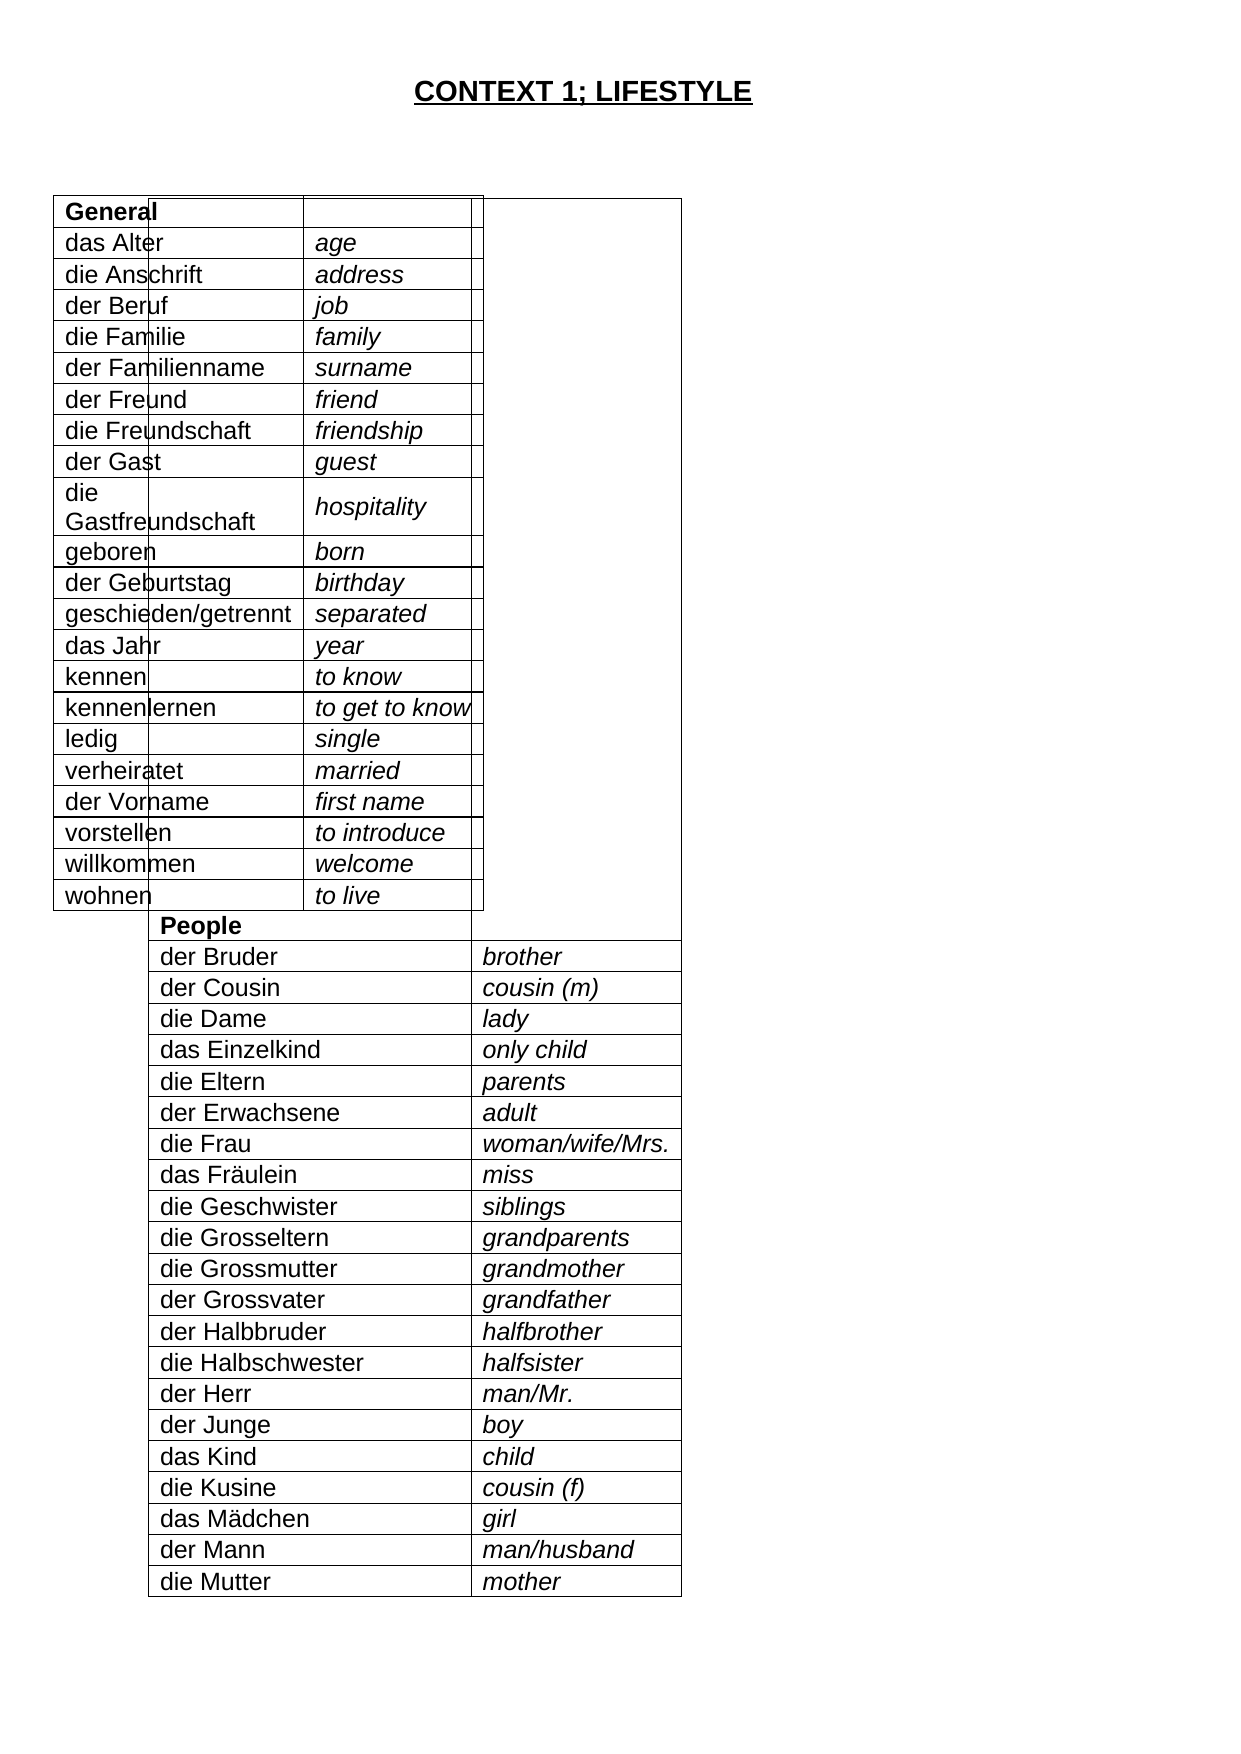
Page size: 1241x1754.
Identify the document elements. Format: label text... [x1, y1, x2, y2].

table_cell child [472, 1441, 681, 1471]
table_cell born [304, 536, 483, 566]
table_cell to get to know [304, 693, 483, 723]
table_cell wohnen [54, 880, 303, 910]
table_cell das Mädchen [149, 1504, 471, 1534]
table_cell die Anschrift [54, 259, 303, 289]
table_cell die Gastfreundschaft [54, 478, 303, 535]
table_cell parents [472, 1066, 681, 1096]
table_cell girl [472, 1504, 681, 1534]
table_cell only child [472, 1035, 681, 1065]
table_cell cousin (m) [472, 972, 681, 1002]
table_cell grandparents [472, 1222, 681, 1252]
table_cell die Geschwister [149, 1191, 471, 1221]
table_cell der Familienname [54, 353, 303, 383]
table_cell halfsister [472, 1347, 681, 1377]
table_cell hospitality [304, 478, 483, 535]
table_header [472, 199, 681, 940]
table_cell halfbrother [472, 1316, 681, 1346]
table_cell das Kind [149, 1441, 471, 1471]
table_cell friend [304, 384, 483, 414]
table_cell die Frau [149, 1129, 471, 1159]
table_cell first name [304, 786, 483, 816]
table_cell die Familie [54, 321, 303, 352]
table_cell die Halbschwester [149, 1347, 471, 1377]
table_cell vorstellen [54, 818, 303, 848]
table_cell das Einzelkind [149, 1035, 471, 1065]
table_cell ledig [54, 724, 303, 754]
table_cell welcome [304, 849, 483, 879]
table_cell der Grossvater [149, 1285, 471, 1315]
table_cell das Fräulein [149, 1160, 471, 1190]
table_cell der Freund [54, 384, 303, 414]
table_cell miss [472, 1160, 681, 1190]
table_cell age [304, 228, 483, 258]
table_cell kennenlernen [54, 693, 303, 723]
table_cell die Eltern [149, 1066, 471, 1096]
table_cell birthday [304, 568, 483, 598]
table_cell man/Mr. [472, 1379, 681, 1409]
table_cell address [304, 259, 483, 289]
table_cell separated [304, 599, 483, 629]
table_cell single [304, 724, 483, 754]
table_header [304, 196, 483, 227]
table_cell die Grossmutter [149, 1254, 471, 1284]
table_cell der Herr [149, 1379, 471, 1409]
table_cell guest [304, 446, 483, 477]
table_cell cousin (f) [472, 1472, 681, 1502]
table_cell der Halbbruder [149, 1316, 471, 1346]
table_cell der Bruder [149, 941, 471, 971]
table_cell die Kusine [149, 1472, 471, 1502]
table_cell siblings [472, 1191, 681, 1221]
table_cell married [304, 755, 483, 785]
table_cell willkommen [54, 849, 303, 879]
table_cell year [304, 630, 483, 660]
table_cell to introduce [304, 818, 483, 848]
table_cell adult [472, 1097, 681, 1127]
table_cell family [304, 321, 483, 352]
table_cell man/husband [472, 1535, 681, 1565]
table_cell boy [472, 1410, 681, 1440]
table_cell friendship [304, 415, 483, 445]
table_cell to live [304, 880, 483, 910]
table_cell der Cousin [149, 972, 471, 1002]
table_cell brother [472, 941, 681, 971]
table_cell to know [304, 661, 483, 691]
table_cell das Jahr [54, 630, 303, 660]
table_cell die Dame [149, 1004, 471, 1034]
table_cell das Alter [54, 228, 303, 258]
table_cell woman/wife/Mrs. [472, 1129, 681, 1159]
table_cell surname [304, 353, 483, 383]
table_cell der Junge [149, 1410, 471, 1440]
table_cell geboren [54, 536, 303, 566]
table_cell kennen [54, 661, 303, 691]
table_cell der Gast [54, 446, 303, 477]
table_header General [54, 196, 303, 227]
table_cell mother [472, 1566, 681, 1596]
table_cell die Grosseltern [149, 1222, 471, 1252]
table_cell job [304, 290, 483, 320]
table_cell der Mann [149, 1535, 471, 1565]
table_cell geschieden/getrennt [54, 599, 303, 629]
table_cell grandfather [472, 1285, 681, 1315]
table_cell die Mutter [149, 1566, 471, 1596]
table_cell die Freundschaft [54, 415, 303, 445]
table_cell lady [472, 1004, 681, 1034]
table_cell der Vorname [54, 786, 303, 816]
table_cell der Beruf [54, 290, 303, 320]
table_cell der Geburtstag [54, 568, 303, 598]
table_cell grandmother [472, 1254, 681, 1284]
table_cell der Erwachsene [149, 1097, 471, 1127]
table_header People [149, 911, 471, 940]
table_cell verheiratet [54, 755, 303, 785]
